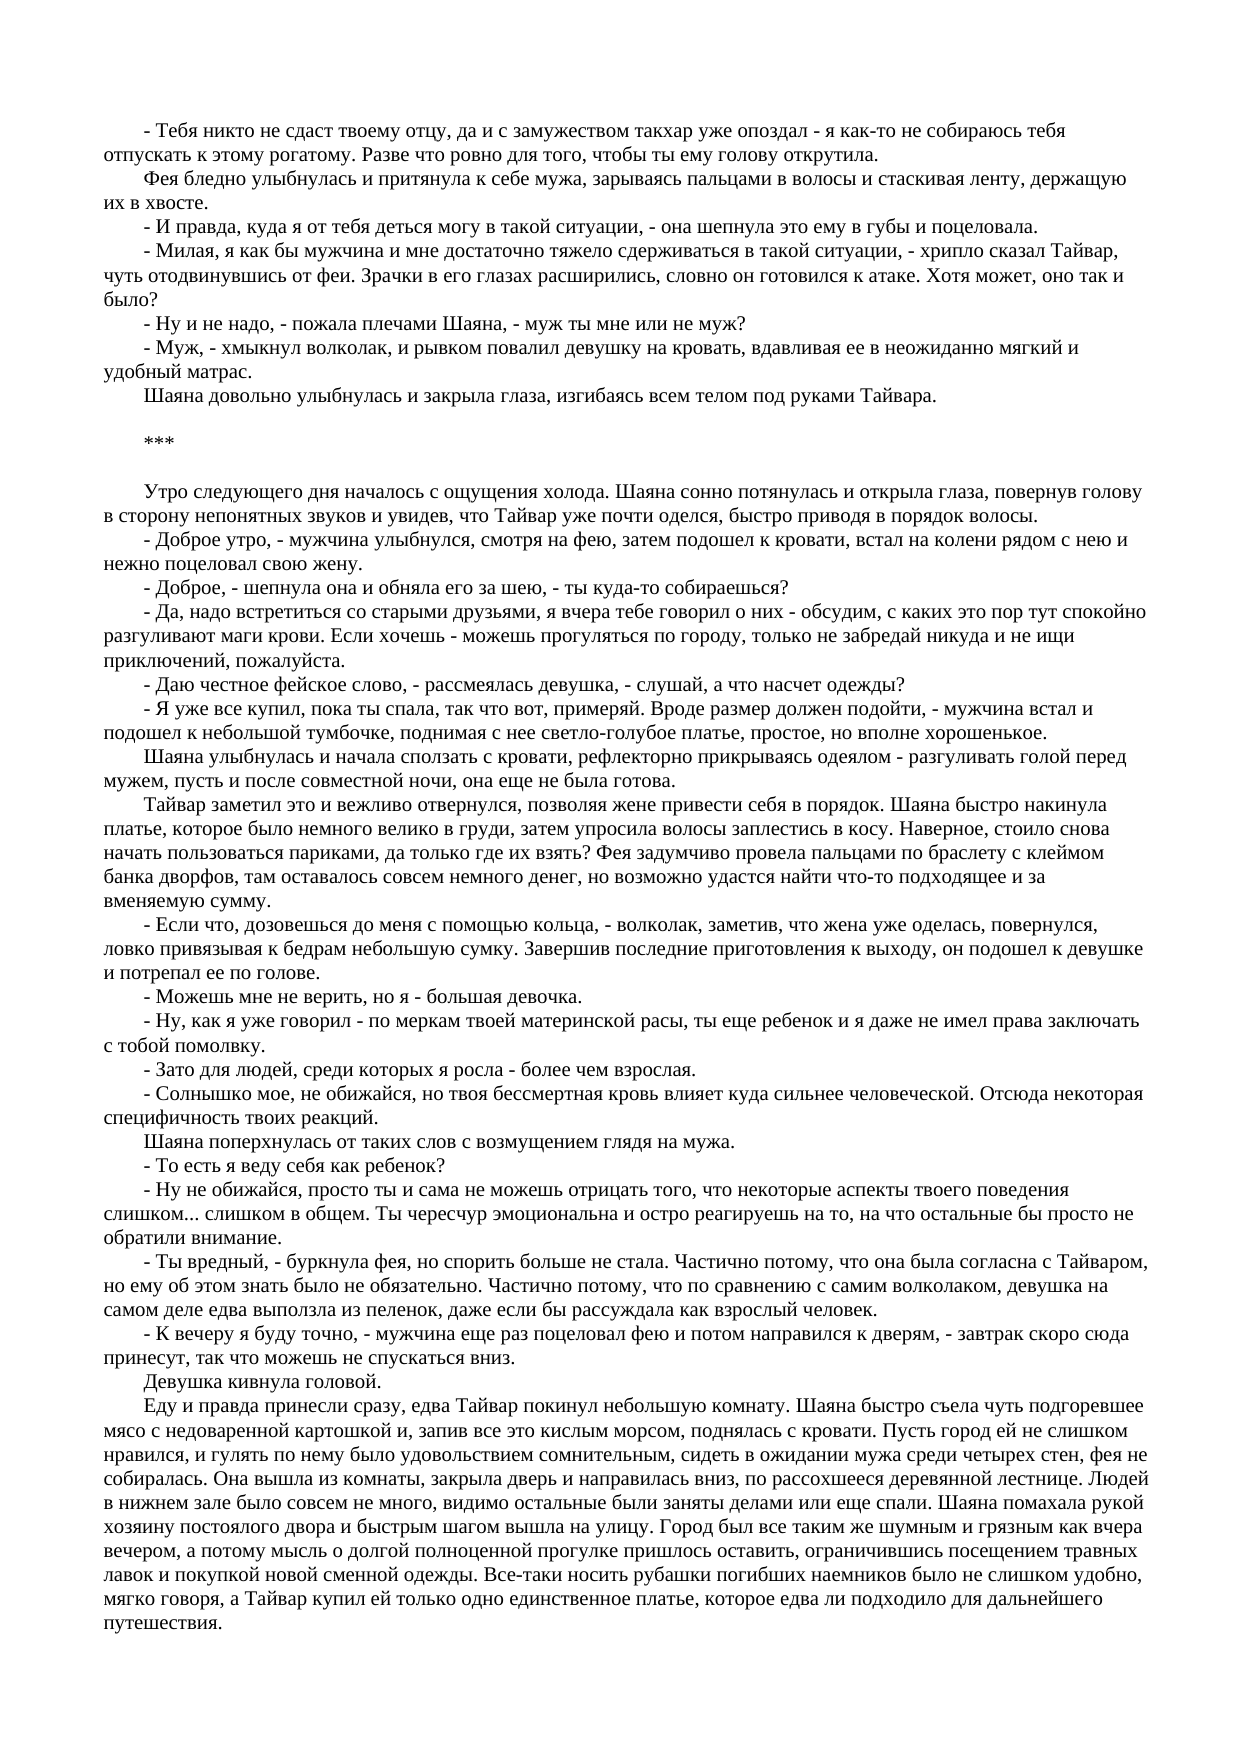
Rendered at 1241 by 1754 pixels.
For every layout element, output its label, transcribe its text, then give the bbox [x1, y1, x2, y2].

text Шаяна улыбнулась и начала сползать с кровати, рефлекторно прикрываясь одеялом - разгуливать голой перед мужем, пусть и после совместной ночи, она еще не была готова. [103, 744, 1152, 792]
text - Ты вредный, - буркнула фея, но спорить больше не стала. Частично потому, что она была согласна с Тайваром, но ему об этом знать было не обязательно. Частично потому, что по сравнению с самим волколаком, девушка на самом деле едва выползла из пеленок, даже если бы рассуждала как взрослый человек. [103, 1249, 1152, 1321]
text - Зато для людей, среди которых я росла - более чем взрослая. [103, 1057, 1152, 1081]
text Тайвар заметил это и вежливо отвернулся, позволяя жене привести себя в порядок. Шаяна быстро накинула платье, которое было немного велико в груди, затем упросила волосы заплестись в косу. Наверное, стоило снова начать пользоваться париками, да только где их взять? Фея задумчиво провела пальцами по браслету с клеймом банка дворфов, там оставалось совсем немного денег, но возможно удастся найти что-то подходящее и за вменяемую сумму. [103, 792, 1152, 912]
text - Милая, я как бы мужчина и мне достаточно тяжело сдерживаться в такой ситуации, - хрипло сказал Тайвар, чуть отодвинувшись от феи. Зрачки в его глазах расширились, словно он готовился к атаке. Хотя может, оно так и было? [103, 238, 1152, 311]
text - Тебя никто не сдаст твоему отцу, да и с замужеством такхар уже опоздал - я как-то не собираюсь тебя отпускать к этому рогатому. Разве что ровно для того, чтобы ты ему голову открутила. [103, 118, 1152, 166]
text - И правда, куда я от тебя деться могу в такой ситуации, - она шепнула это ему в губы и поцеловала. [103, 214, 1152, 238]
text Утро следующего дня началось с ощущения холода. Шаяна сонно потянулась и открыла глаза, повернув голову в сторону непонятных звуков и увидев, что Тайвар уже почти оделся, быстро приводя в порядок волосы. [103, 479, 1152, 527]
text - Если что, дозовешься до меня с помощью кольца, - волколак, заметив, что жена уже оделась, повернулся, ловко привязывая к бедрам небольшую сумку. Завершив последние приготовления к выходу, он подошел к девушке и потрепал ее по голове. [103, 912, 1152, 984]
text *** [103, 431, 1152, 455]
text - Даю честное фейское слово, - рассмеялась девушка, - слушай, а что насчет одежды? [103, 672, 1152, 696]
text - Можешь мне не верить, но я - большая девочка. [103, 984, 1152, 1008]
text - Я уже все купил, пока ты спала, так что вот, примеряй. Вроде размер должен подойти, - мужчина встал и подошел к небольшой тумбочке, поднимая с нее светло-голубое платье, простое, но вполне хорошенькое. [103, 696, 1152, 744]
text - Ну и не надо, - пожала плечами Шаяна, - муж ты мне или не муж? [103, 311, 1152, 335]
text - Муж, - хмыкнул волколак, и рывком повалил девушку на кровать, вдавливая ее в неожиданно мягкий и удобный матрас. [103, 335, 1152, 383]
text - Солнышко мое, не обижайся, но твоя бессмертная кровь влияет куда сильнее человеческой. Отсюда некоторая специфичность твоих реакций. [103, 1081, 1152, 1129]
text - Да, надо встретиться со старыми друзьями, я вчера тебе говорил о них - обсудим, с каких это пор тут спокойно разгуливают маги крови. Если хочешь - можешь прогуляться по городу, только не забредай никуда и не ищи приключений, пожалуйста. [103, 599, 1152, 672]
text - Ну не обижайся, просто ты и сама не можешь отрицать того, что некоторые аспекты твоего поведения слишком... слишком в общем. Ты чересчур эмоциональна и остро реагируешь на то, на что остальные бы просто не обратили внимание. [103, 1177, 1152, 1249]
text - Доброе утро, - мужчина улыбнулся, смотря на фею, затем подошел к кровати, встал на колени рядом с нею и нежно поцеловал свою жену. [103, 527, 1152, 575]
text - Доброе, - шепнула она и обняла его за шею, - ты куда-то собираешься? [103, 575, 1152, 599]
text - Ну, как я уже говорил - по меркам твоей материнской расы, ты еще ребенок и я даже не имел права заключать с тобой помолвку. [103, 1008, 1152, 1057]
text Шаяна довольно улыбнулась и закрыла глаза, изгибаясь всем телом под руками Тайвара. [103, 383, 1152, 407]
text Шаяна поперхнулась от таких слов с возмущением глядя на мужа. [103, 1129, 1152, 1153]
text - К вечеру я буду точно, - мужчина еще раз поцеловал фею и потом направился к дверям, - завтрак скоро сюда принесут, так что можешь не спускаться вниз. [103, 1321, 1152, 1369]
text Девушка кивнула головой. [103, 1369, 1152, 1393]
text Еду и правда принесли сразу, едва Тайвар покинул небольшую комнату. Шаяна быстро съела чуть подгоревшее мясо с недоваренной картошкой и, запив все это кислым морсом, поднялась с кровати. Пусть город ей не слишком нравился, и гулять по нему было удовольствием сомнительным, сидеть в ожидании мужа среди четырех стен, фея не собиралась. Она вышла из комнаты, закрыла дверь и направилась вниз, по рассохшееся деревянной лестнице. Людей в нижнем зале было совсем не много, видимо остальные были заняты делами или еще спали. Шаяна помахала рукой хозяину постоялого двора и быстрым шагом вышла на улицу. Город был все таким же шумным и грязным как вчера вечером, а потому мысль о долгой полноценной прогулке пришлось оставить, ограничившись посещением травных лавок и покупкой новой сменной одежды. Все-таки носить рубашки погибших наемников было не слишком удобно, мягко говоря, а Тайвар купил ей только одно единственное платье, которое едва ли подходило для дальнейшего путешествия. [103, 1393, 1152, 1634]
text Фея бледно улыбнулась и притянула к себе мужа, зарываясь пальцами в волосы и стаскивая ленту, держащую их в хвосте. [103, 166, 1152, 214]
text - То есть я веду себя как ребенок? [103, 1153, 1152, 1177]
